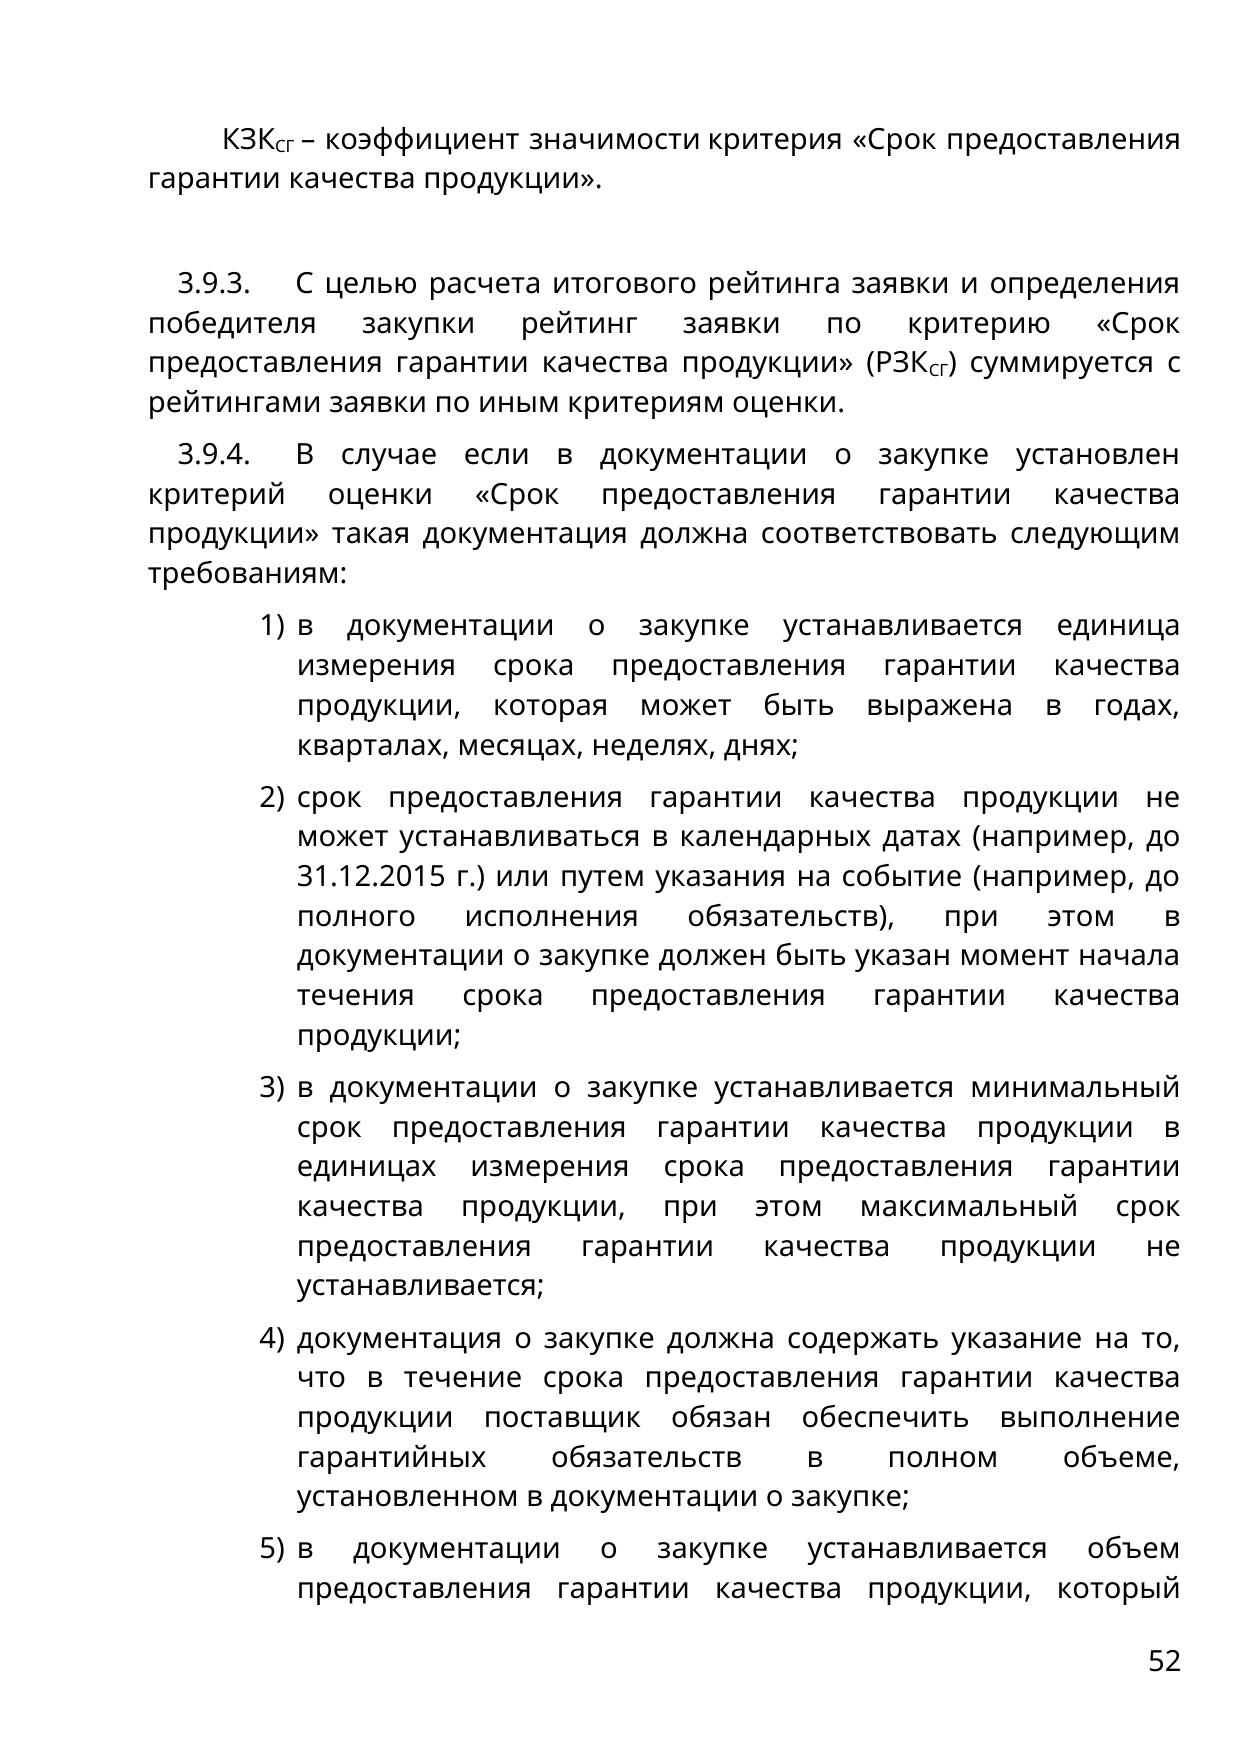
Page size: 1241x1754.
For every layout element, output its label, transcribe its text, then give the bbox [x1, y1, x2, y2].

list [259, 1528, 1181, 1607]
list В случае если в документации о закупке установлен критерий оценки «Срок предоставления гарантии качества продукции» такая документация должна соответствовать следующим требованиям: [148, 433, 1181, 592]
list документация о закупке должна содержать указание на то, что в течение срока предоставления гарантии качества продукции поставщик обязан обеспечить выполнение гарантийных обязательств в полном объеме, установленном в документации о закупке; [259, 1317, 1181, 1515]
list С целью расчета итогового рейтинга заявки и определения победителя закупки рейтинг заявки по критерию «Срок предоставления гарантии качества продукции» (РЗКСГ) суммируется с рейтингами заявки по иным критериям оценки. [148, 262, 1181, 421]
list срок предоставления гарантии качества продукции не может устанавливаться в календарных датах (например, до 31.12.2015 г.) или путем указания на событие (например, до полного исполнения обязательств), при этом в документации о закупке должен быть указан момент начала течения срока предоставления гарантии качества продукции; [259, 776, 1181, 1054]
list в документации о закупке устанавливается единица измерения срока предоставления гарантии качества продукции, которая может быть выражена в годах, кварталах, месяцах, неделях, днях; [259, 605, 1181, 763]
text КЗКСГ – коэффициент значимости критерия «Срок предоставления гарантии качества продукции». [148, 118, 1181, 197]
list в документации о закупке устанавливается минимальный срок предоставления гарантии качества продукции в единицах измерения срока предоставления гарантии качества продукции, при этом максимальный срок предоставления гарантии качества продукции не устанавливается; [259, 1066, 1181, 1304]
